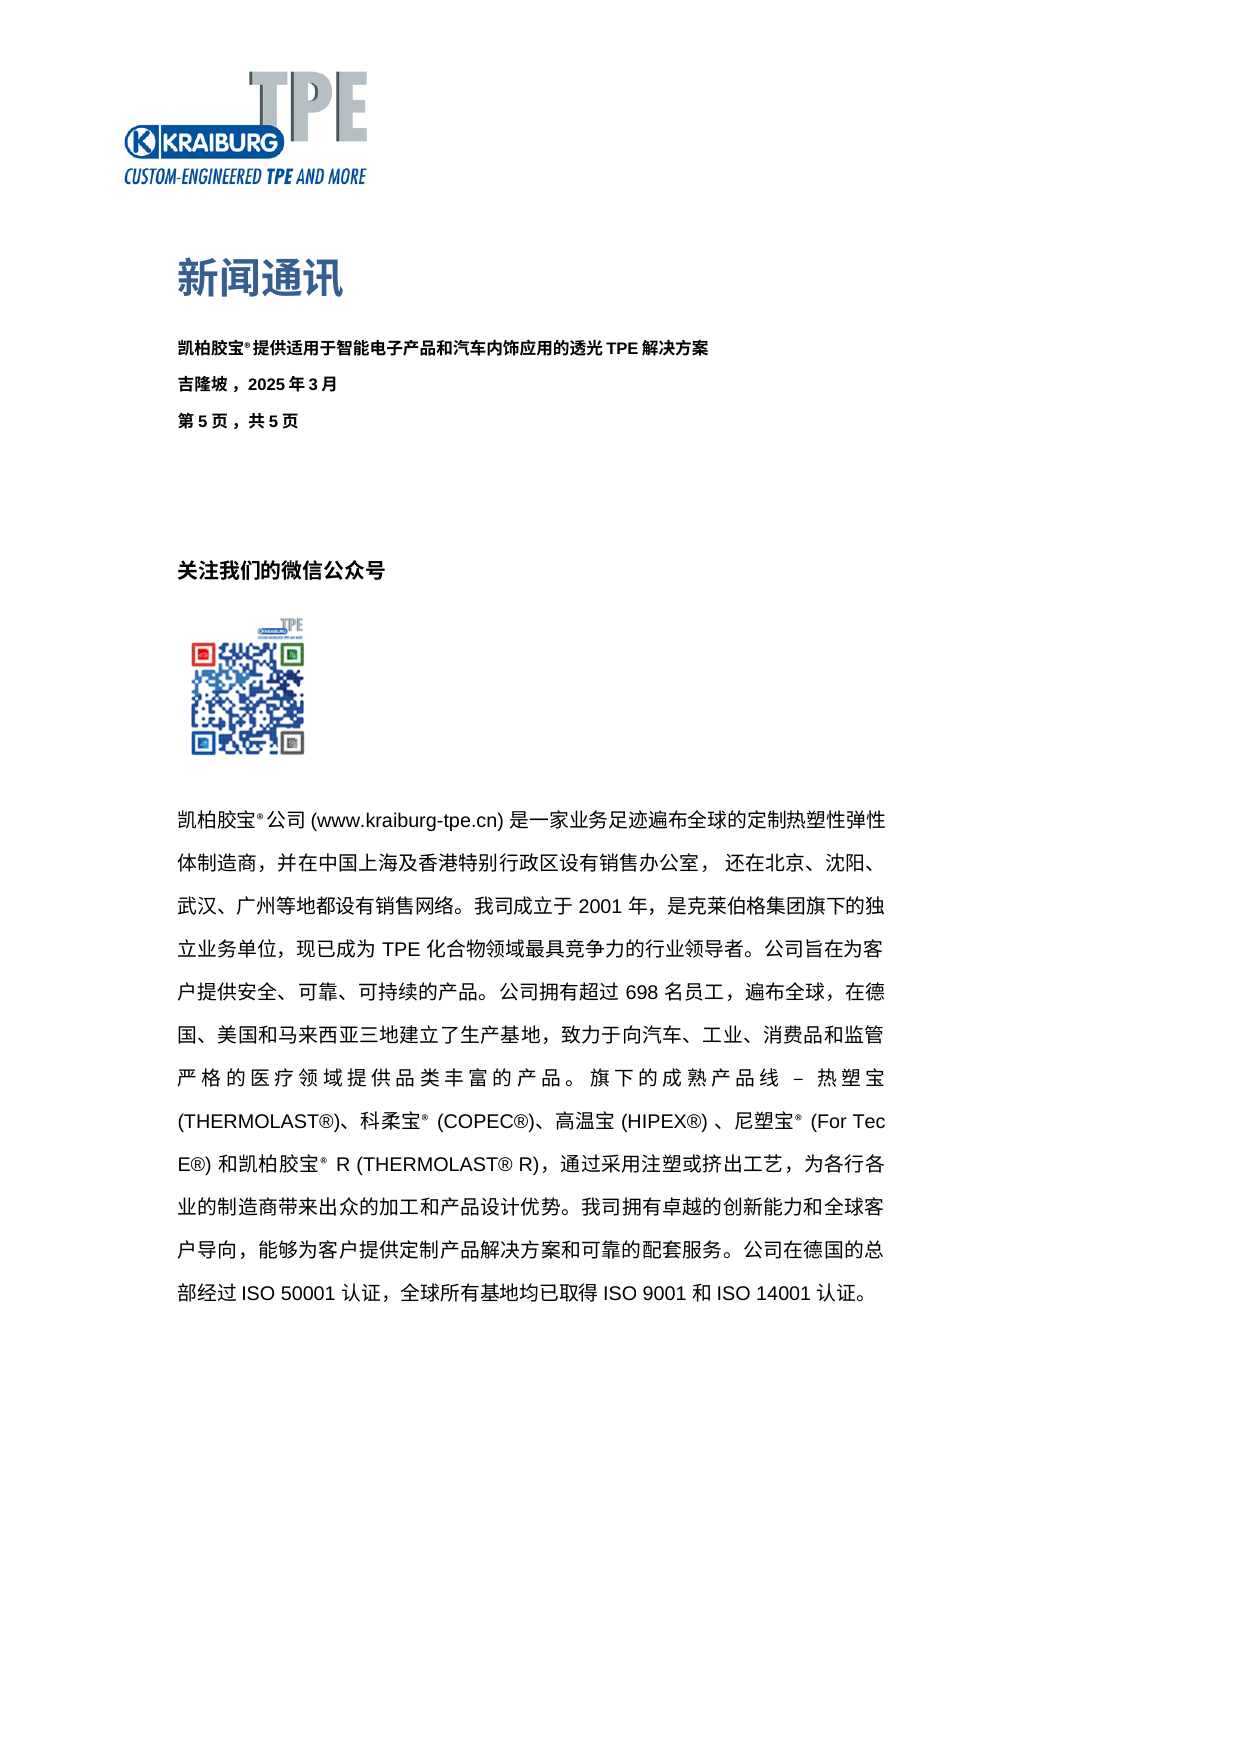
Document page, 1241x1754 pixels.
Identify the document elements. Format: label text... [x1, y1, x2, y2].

text 凯柏胶宝®公司 (www.kraiburg-tpe.cn) 是一家业务足迹遍布全球的定制热塑性弹性体制造商，并在中国上海及香港特别行政区设有销售办公室， 还在北京、沈阳、 武汉、广州等地都设有销售网络。我司成立于 2001 年，是克莱伯格集团旗下的独立业务单位，现已成为 TPE 化合物领域最具竞争力的行业领导者。公司旨在为客户提供安全、可靠、可持续的产品。公司拥有超过 698 名员工，遍布全球，在德国、美国和马来西亚三地建立了生产基地，致力于向汽车、工业、消费品和监管严格的医疗领域提供品类丰富的产品。旗下的成熟产品线 – 热塑宝 (THERMOLAST®)、科柔宝® (COPEC®)、高温宝 (HIPEX®) 、尼塑宝® (For Tec E®) 和凯柏胶宝® R (THERMOLAST® R)，通过采用注塑或挤出工艺，为各行各业的制造商带来出众的加工和产品设计优势。我司拥有卓越的创新能力和全球客户导向，能够为客户提供定制产品解决方案和可靠的配套服务。公司在德国的总部经过 ISO 50001 认证，全球所有基地均已取得 ISO 9001 和 ISO 14001 认证。 [177, 805, 886, 1306]
picture [112, 55, 379, 200]
text 关注我们的微信公众号 [177, 554, 886, 584]
picture [177, 610, 314, 780]
